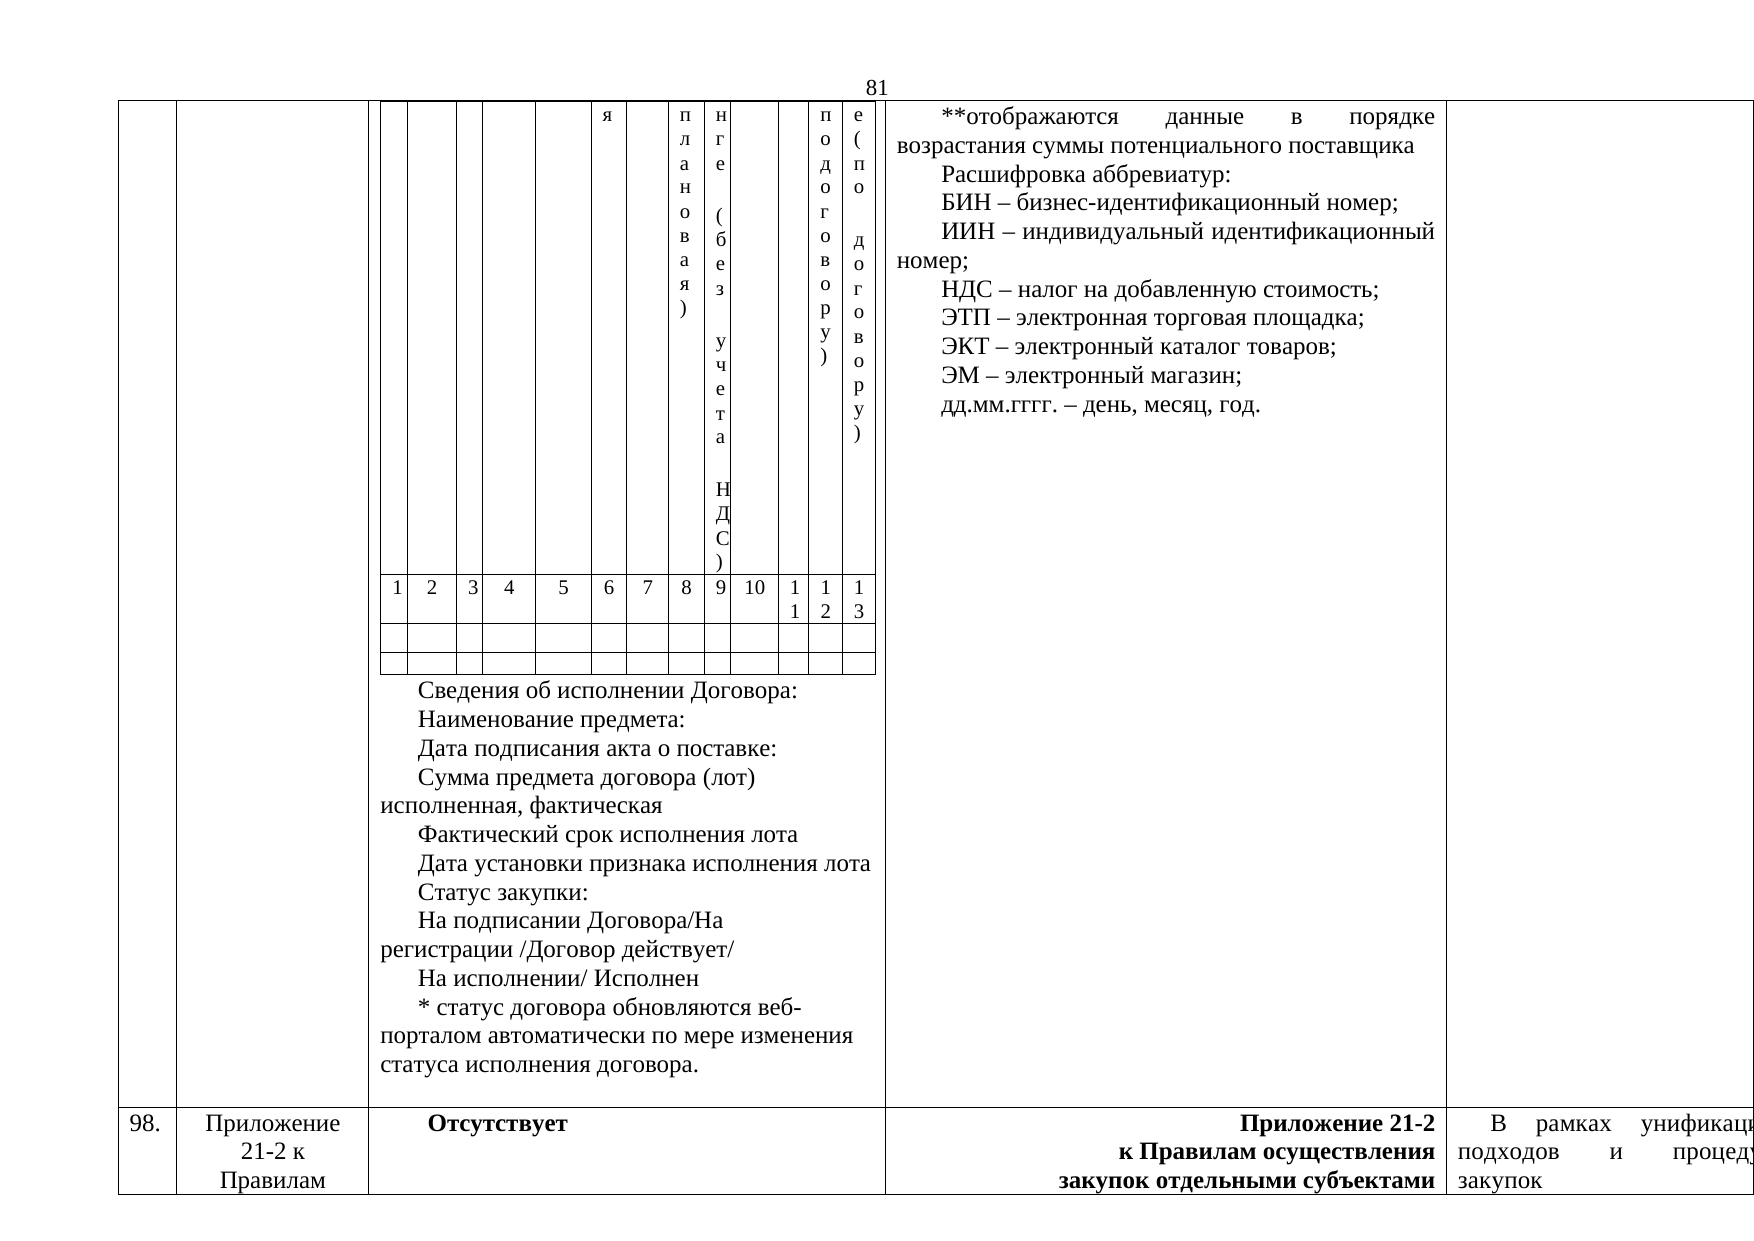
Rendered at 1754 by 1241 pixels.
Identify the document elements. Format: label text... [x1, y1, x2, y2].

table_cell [369, 101, 885, 1107]
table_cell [1447, 1108, 1753, 1194]
table_cell [119, 1108, 176, 1194]
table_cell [177, 1108, 368, 1194]
table_cell [119, 101, 176, 1107]
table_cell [1447, 101, 1753, 1107]
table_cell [177, 101, 368, 1107]
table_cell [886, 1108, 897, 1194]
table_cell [886, 101, 1446, 1107]
table_cell Отсутствует [369, 1108, 885, 1194]
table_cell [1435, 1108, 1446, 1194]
